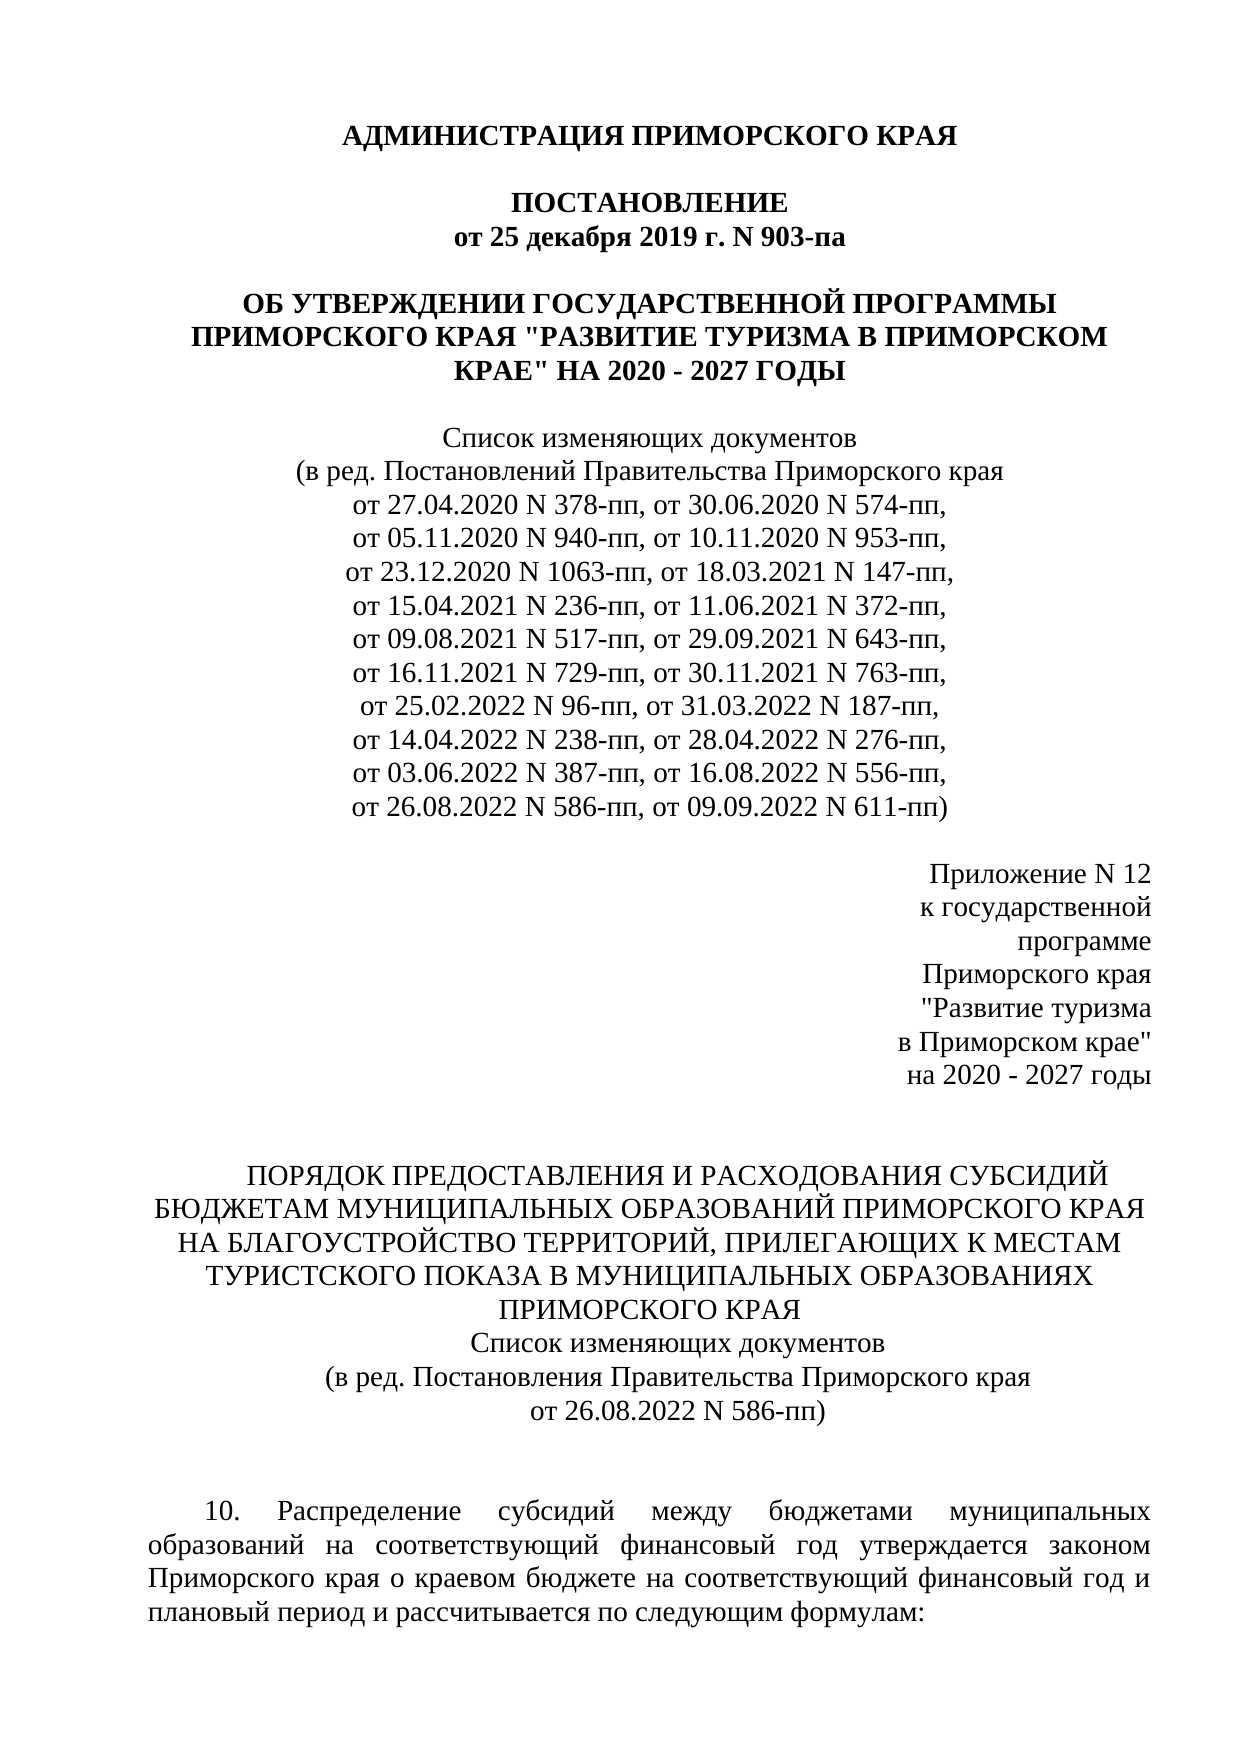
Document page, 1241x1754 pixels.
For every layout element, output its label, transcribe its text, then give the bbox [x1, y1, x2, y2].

text к государственной [148, 889, 1152, 923]
text ПРИМОРСКОГО КРАЯ "РАЗВИТИЕ ТУРИЗМА В ПРИМОРСКОМ КРАЕ" НА 2020 - 2027 ГОДЫ [148, 319, 1152, 386]
text от 23.12.2020 N 1063-пп, от 18.03.2021 N 147-пп, [148, 554, 1152, 588]
text от 09.08.2021 N 517-пп, от 29.09.2021 N 643-пп, [148, 621, 1152, 655]
text от 26.08.2022 N 586-пп, от 09.09.2022 N 611-пп) [148, 789, 1152, 822]
text от 26.08.2022 N 586-пп) [148, 1393, 1152, 1426]
text на 2020 - 2027 годы [148, 1057, 1152, 1091]
text (в ред. Постановления Правительства Приморского края [148, 1359, 1152, 1393]
text 10. Распределение субсидий между бюджетами муниципальных образований на соответствующий финансовый год утверждается законом Приморского края о краевом бюджете на соответствующий финансовый год и плановый период и рассчитывается по следующим формулам: [148, 1493, 1152, 1627]
text Список изменяющих документов [148, 420, 1152, 453]
text ПОРЯДОК ПРЕДОСТАВЛЕНИЯ И РАСХОДОВАНИЯ СУБСИДИЙ БЮДЖЕТАМ МУНИЦИПАЛЬНЫХ ОБРАЗОВАНИЙ ПРИМОРСКОГО КРАЯ НА БЛАГОУСТРОЙСТВО ТЕРРИТОРИЙ, ПРИЛЕГАЮЩИХ К МЕСТАМ ТУРИСТСКОГО ПОКАЗА В МУНИЦИПАЛЬНЫХ ОБРАЗОВАНИЯХ ПРИМОРСКОГО КРАЯ [148, 1158, 1152, 1326]
text Приморского края [148, 957, 1152, 990]
text АДМИНИСТРАЦИЯ ПРИМОРСКОГО КРАЯ [148, 118, 1152, 152]
text от 25 декабря 2019 г. N 903-па [148, 219, 1152, 252]
text ПОСТАНОВЛЕНИЕ [148, 185, 1152, 219]
text программе [148, 923, 1152, 957]
text от 15.04.2021 N 236-пп, от 11.06.2021 N 372-пп, [148, 588, 1152, 621]
text ОБ УТВЕРЖДЕНИИ ГОСУДАРСТВЕННОЙ ПРОГРАММЫ [148, 286, 1152, 319]
text в Приморском крае" [148, 1024, 1152, 1057]
text от 16.11.2021 N 729-пп, от 30.11.2021 N 763-пп, [148, 655, 1152, 688]
text от 27.04.2020 N 378-пп, от 30.06.2020 N 574-пп, [148, 487, 1152, 521]
text от 25.02.2022 N 96-пп, от 31.03.2022 N 187-пп, [148, 688, 1152, 722]
text Приложение N 12 [148, 856, 1152, 889]
text (в ред. Постановлений Правительства Приморского края [148, 453, 1152, 487]
text от 03.06.2022 N 387-пп, от 16.08.2022 N 556-пп, [148, 755, 1152, 789]
text Список изменяющих документов [148, 1326, 1152, 1359]
text от 05.11.2020 N 940-пп, от 10.11.2020 N 953-пп, [148, 521, 1152, 554]
text "Развитие туризма [148, 990, 1152, 1024]
text от 14.04.2022 N 238-пп, от 28.04.2022 N 276-пп, [148, 722, 1152, 755]
